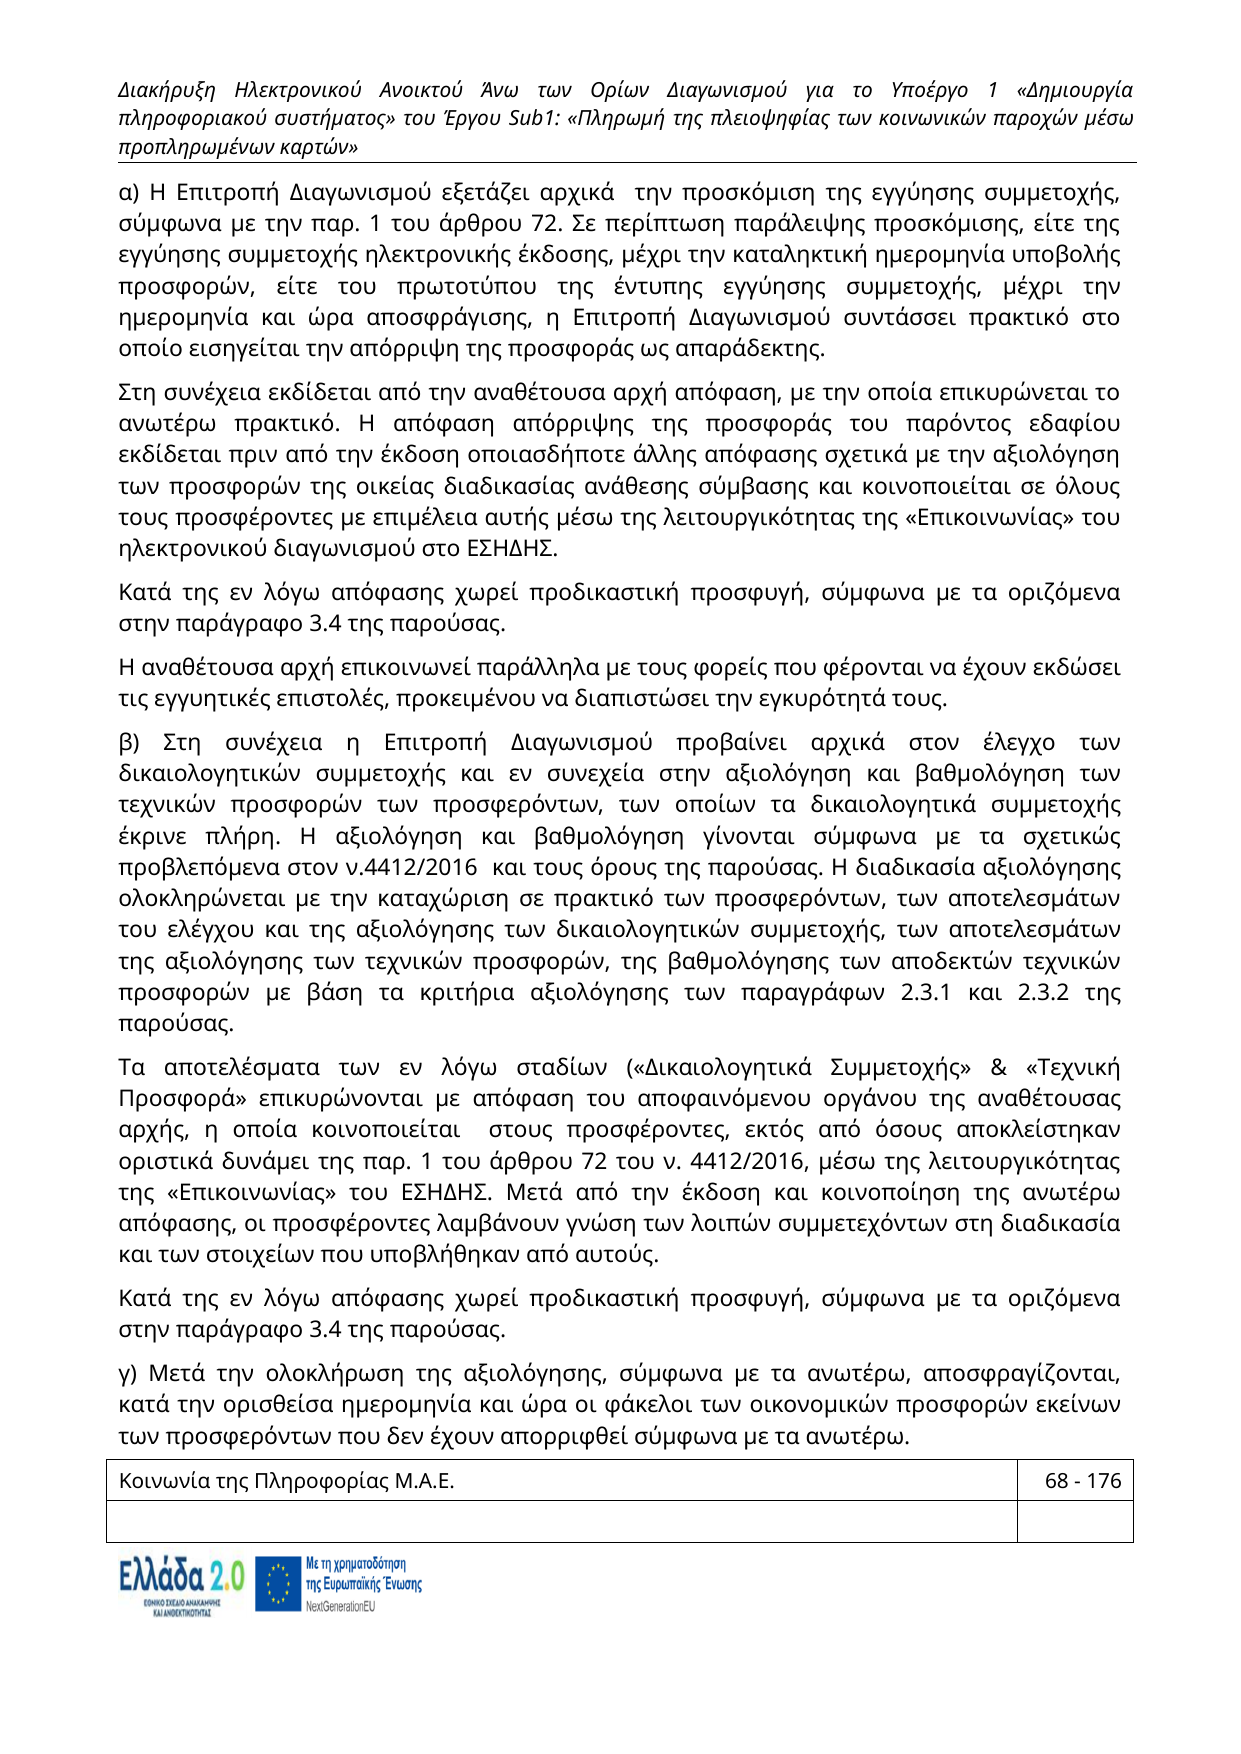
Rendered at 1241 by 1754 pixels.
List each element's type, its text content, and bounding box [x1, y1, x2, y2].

picture [118, 1547, 427, 1618]
text β) Στη συνέχεια η Επιτροπή Διαγωνισμού προβαίνει αρχικά στον έλεγχο των δικαιολογητικών συμμετοχής και εν συνεχεία στην αξιολόγηση και βαθμολόγηση των τεχνικών προσφορών των προσφερόντων, των οποίων τα δικαιολογητικά συμμετοχής έκρινε πλήρη. Η αξιολόγηση και βαθμολόγηση γίνονται σύμφωνα με τα σχετικώς προβλεπόμενα στον ν.4412/2016 και τους όρους της παρούσας. Η διαδικασία αξιολόγησης ολοκληρώνεται με την καταχώριση σε πρακτικό των προσφερόντων, των αποτελεσμάτων του ελέγχου και της αξιολόγησης των δικαιολογητικών συμμετοχής, των αποτελεσμάτων της αξιολόγησης των τεχνικών προσφορών, της βαθμολόγησης των αποδεκτών τεχνικών προσφορών με βάση τα κριτήρια αξιολόγησης των παραγράφων 2.3.1 και 2.3.2 της παρούσας. [118, 726, 1122, 1038]
text α) Η Επιτροπή Διαγωνισμού εξετάζει αρχικά την προσκόμιση της εγγύησης συμμετοχής, σύμφωνα με την παρ. 1 του άρθρου 72. Σε περίπτωση παράλειψης προσκόμισης, είτε της εγγύησης συμμετοχής ηλεκτρονικής έκδοσης, μέχρι την καταληκτική ημερομηνία υποβολής προσφορών, είτε του πρωτοτύπου της έντυπης εγγύησης συμμετοχής, μέχρι την ημερομηνία και ώρα αποσφράγισης, η Επιτροπή Διαγωνισμού συντάσσει πρακτικό στο οποίο εισηγείται την απόρριψη της προσφοράς ως απαράδεκτης. [118, 176, 1122, 363]
text Η αναθέτουσα αρχή επικοινωνεί παράλληλα με τους φορείς που φέρονται να έχουν εκδώσει τις εγγυητικές επιστολές, προκειμένου να διαπιστώσει την εγκυρότητά τους. [118, 651, 1122, 713]
text Κατά της εν λόγω απόφασης χωρεί προδικαστική προσφυγή, σύμφωνα με τα οριζόμενα στην παράγραφο 3.4 της παρούσας. [118, 1282, 1122, 1345]
text γ) Μετά την ολοκλήρωση της αξιολόγησης, σύμφωνα με τα ανωτέρω, αποσφραγίζονται, κατά την ορισθείσα ημερομηνία και ώρα οι φάκελοι των οικονομικών προσφορών εκείνων των προσφερόντων που δεν έχουν απορριφθεί σύμφωνα με τα ανωτέρω. [118, 1357, 1122, 1451]
text Τα αποτελέσματα των εν λόγω σταδίων («Δικαιολογητικά Συμμετοχής» & «Τεχνική Προσφορά» επικυρώνονται με απόφαση του αποφαινόμενου οργάνου της αναθέτουσας αρχής, η οποία κοινοποιείται στους προσφέροντες, εκτός από όσους αποκλείστηκαν οριστικά δυνάμει της παρ. 1 του άρθρου 72 του ν. 4412/2016, μέσω της λειτουργικότητας της «Επικοινωνίας» του ΕΣΗΔΗΣ. Μετά από την έκδοση και κοινοποίηση της ανωτέρω απόφασης, οι προσφέροντες λαμβάνουν γνώση των λοιπών συμμετεχόντων στη διαδικασία και των στοιχείων που υποβλήθηκαν από αυτούς. [118, 1051, 1122, 1270]
text Κατά της εν λόγω απόφασης χωρεί προδικαστική προσφυγή, σύμφωνα με τα οριζόμενα στην παράγραφο 3.4 της παρούσας. [118, 576, 1122, 638]
text Στη συνέχεια εκδίδεται από την αναθέτουσα αρχή απόφαση, με την οποία επικυρώνεται το ανωτέρω πρακτικό. Η απόφαση απόρριψης της προσφοράς του παρόντος εδαφίου εκδίδεται πριν από την έκδοση οποιασδήποτε άλλης απόφασης σχετικά με την αξιολόγηση των προσφορών της οικείας διαδικασίας ανάθεσης σύμβασης και κοινοποιείται σε όλους τους προσφέροντες με επιμέλεια αυτής μέσω της λειτουργικότητας της «Επικοινωνίας» του ηλεκτρονικού διαγωνισμού στο ΕΣΗΔΗΣ. [118, 376, 1122, 563]
